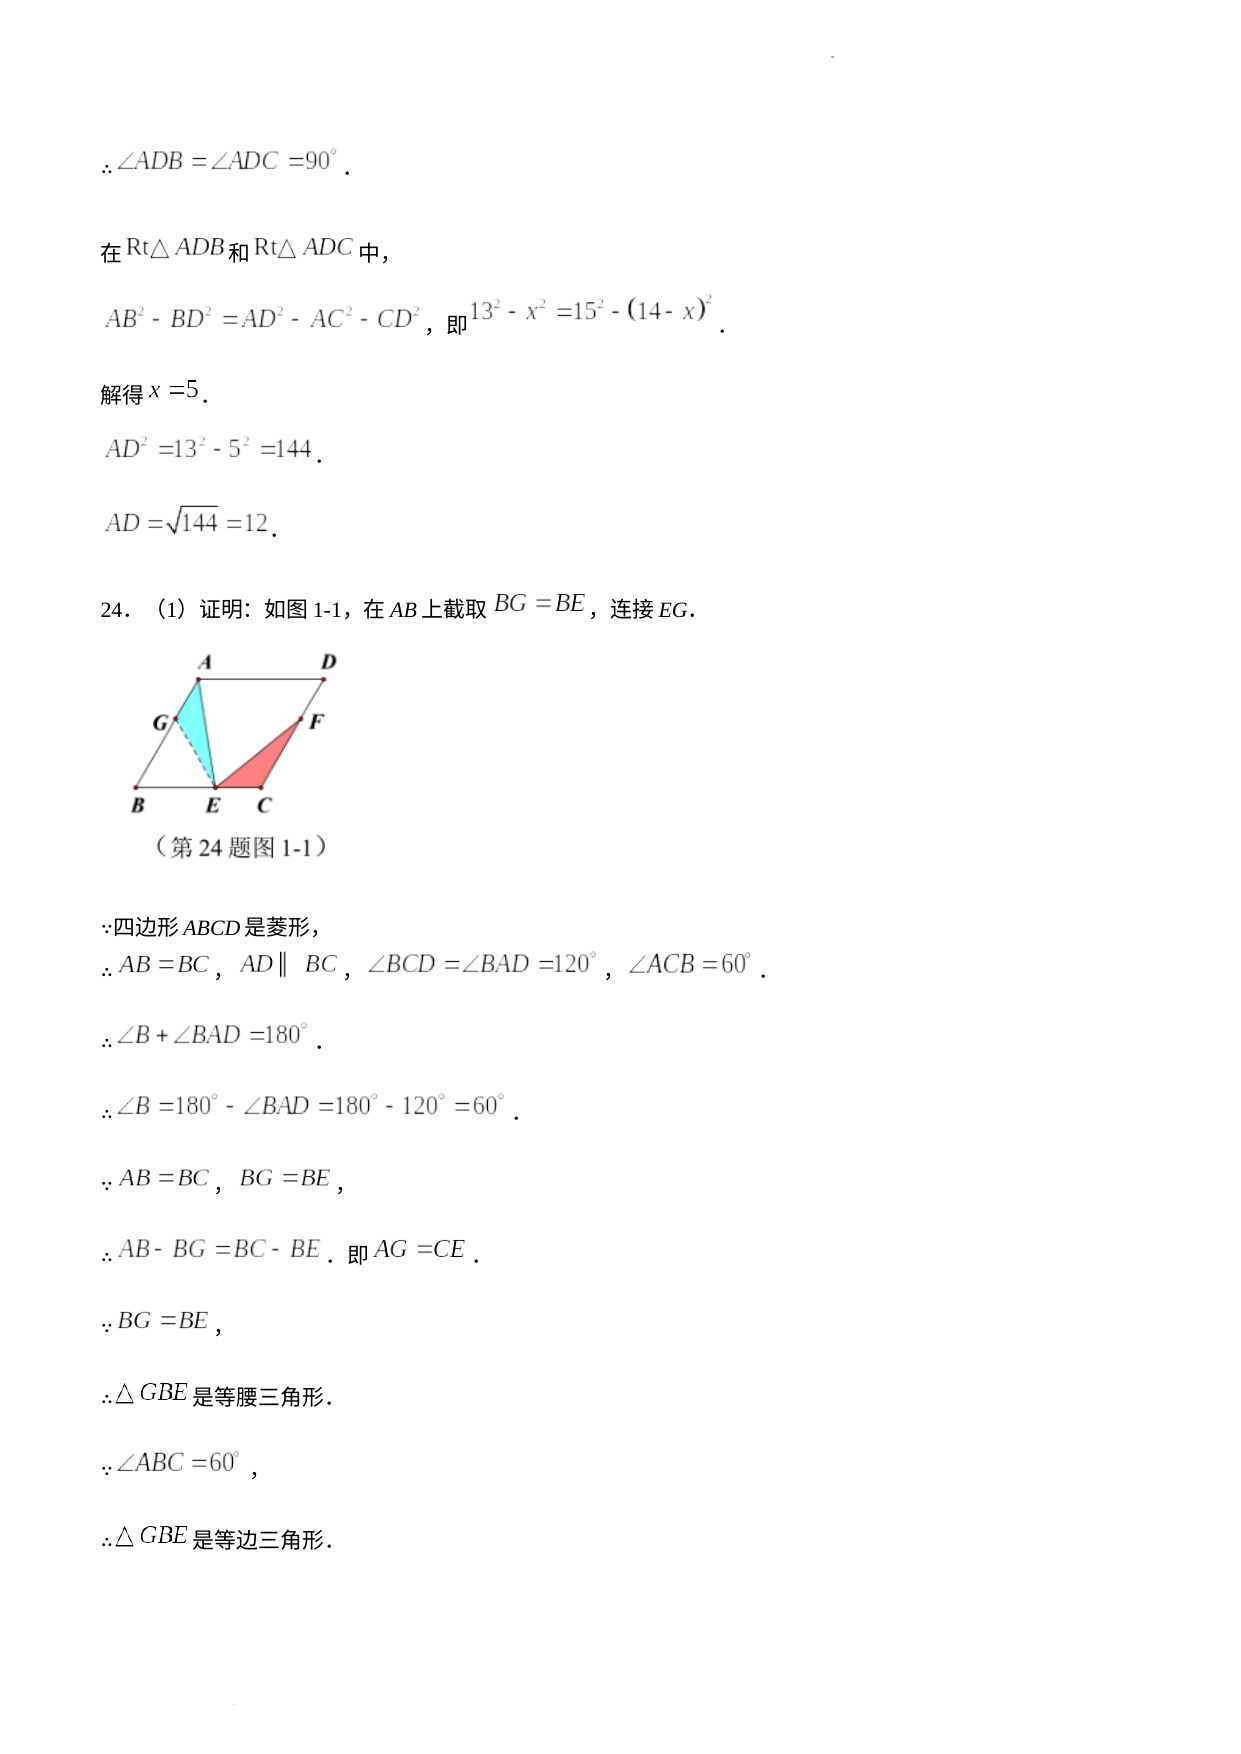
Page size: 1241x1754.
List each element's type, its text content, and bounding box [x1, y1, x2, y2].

text ∴． [100, 1091, 1140, 1156]
picture [100, 644, 385, 875]
text 在和中， [100, 217, 1140, 282]
text 24．（1）证明：如图1-1，在AB上截取，连接EG． [100, 573, 1140, 638]
text ∴． [100, 146, 1140, 211]
text ∵四边形ABCD是菱形， [100, 910, 1140, 942]
text ，即． [100, 288, 1140, 353]
text ∴是等边三角形． [100, 1518, 1140, 1583]
text ∴． [100, 1020, 1140, 1085]
text ∵，， [100, 1162, 1140, 1227]
text ∴．即． [100, 1233, 1140, 1298]
text ∴是等腰三角形． [100, 1376, 1140, 1441]
text ． [100, 502, 1140, 567]
text ∵， [100, 1305, 1140, 1370]
text 解得． [100, 359, 1140, 424]
text ∵， [100, 1447, 1140, 1512]
text ． [100, 431, 1140, 496]
text ∴，，，． [100, 948, 1140, 1013]
